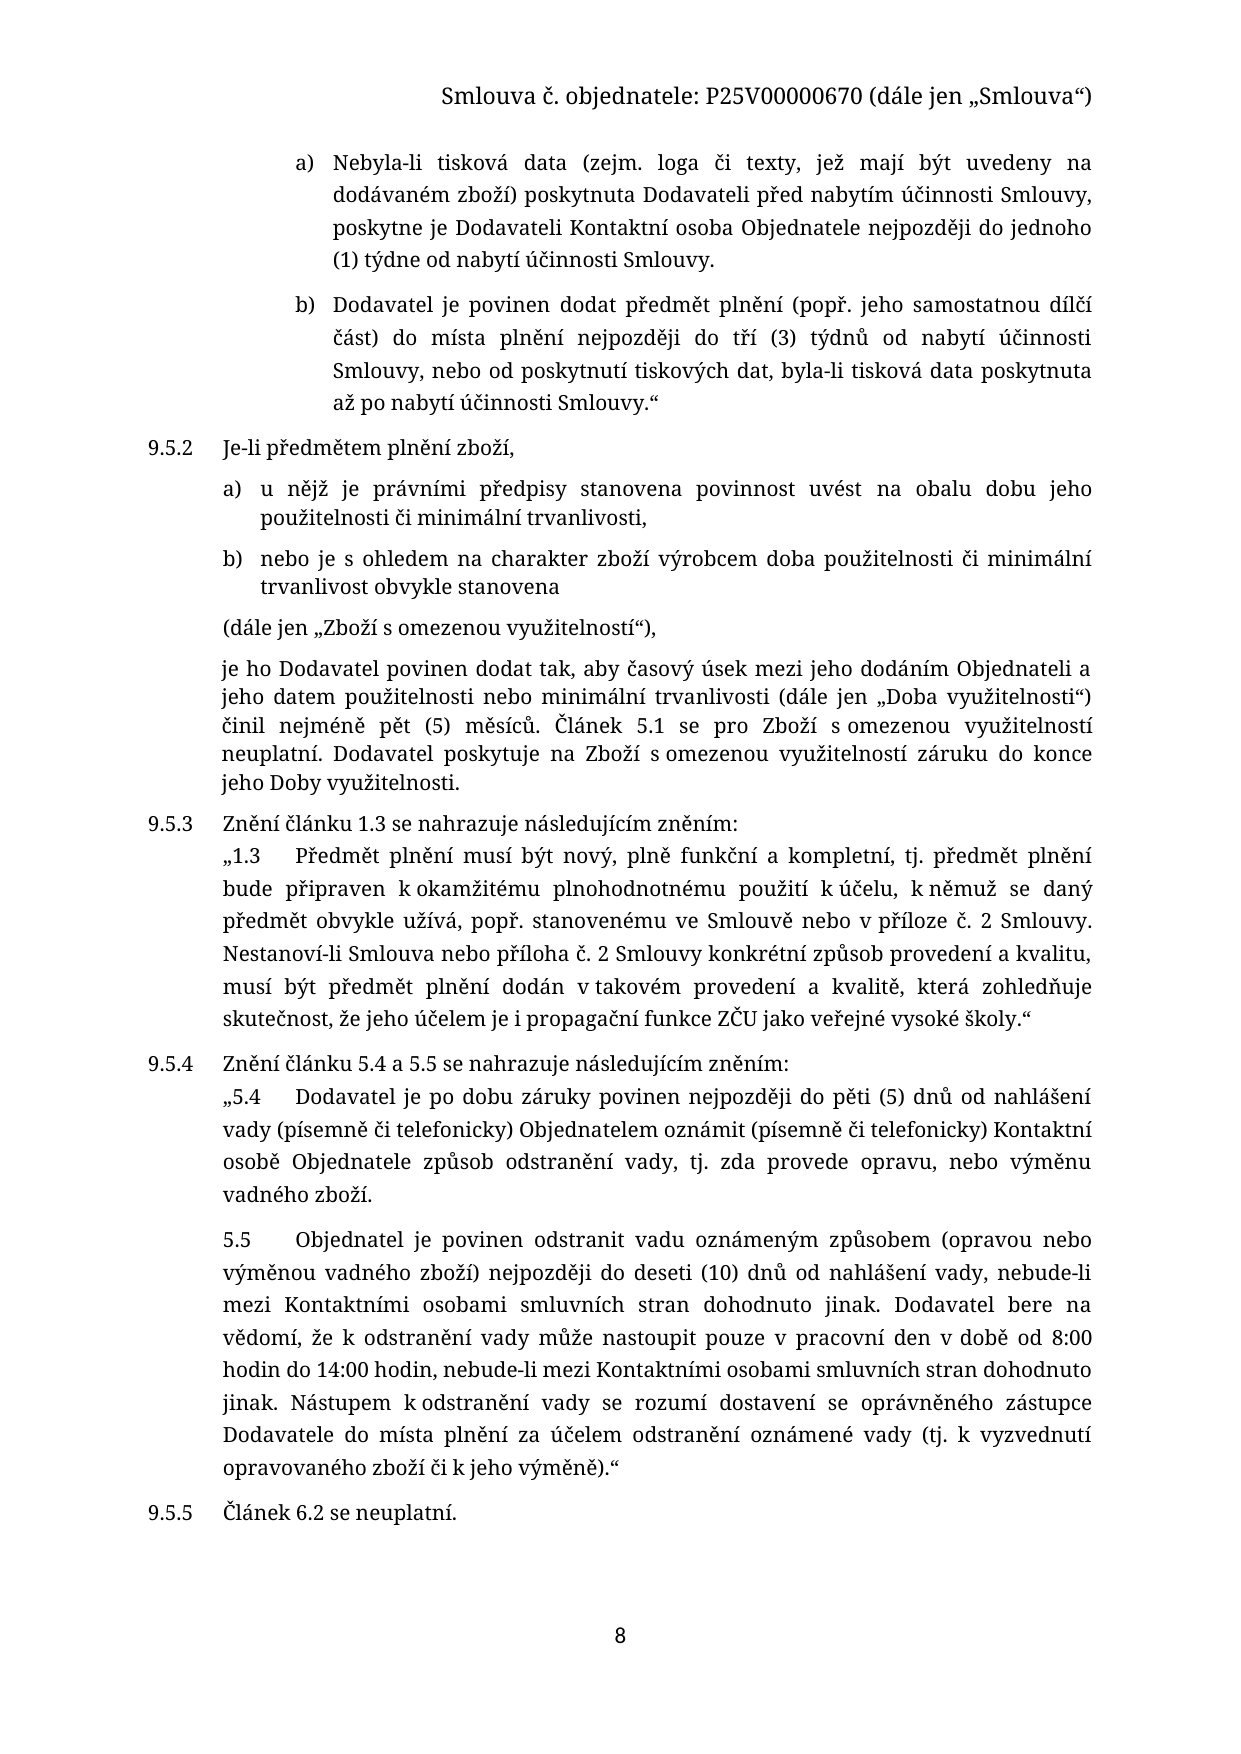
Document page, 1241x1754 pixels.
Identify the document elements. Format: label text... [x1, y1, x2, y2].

list u nějž je právními předpisy stanovena povinnost uvést na obalu dobu jeho použitelnosti či minimální trvanlivosti, [223, 474, 1093, 531]
list Nebyla-li tisková data (zejm. loga či texty, jež mají být uvedeny na dodávaném zboží) poskytnuta Dodavateli před nabytím účinnosti Smlouvy, poskytne je Dodavateli Kontaktní osoba Objednatele nejpozději do jednoho (1) týdne od nabytí účinnosti Smlouvy. [295, 148, 1093, 274]
list „1.3 Předmět plnění musí být nový, plně funkční a kompletní, tj. předmět plnění bude připraven k okamžitému plnohodnotnému použití k účelu, k němuž se daný předmět obvykle užívá, popř. stanovenému ve Smlouvě nebo v příloze č. 2 Smlouvy. Nestanoví-li Smlouva nebo příloha č. 2 Smlouvy konkrétní způsob provedení a kvalitu, musí být předmět plnění dodán v takovém provedení a kvalitě, která zohledňuje skutečnost, že jeho účelem je i propagační funkce ZČU jako veřejné vysoké školy.“ [223, 841, 1093, 1033]
list Znění článku 1.3 se nahrazuje následujícím zněním: [148, 809, 1093, 837]
list Znění článku 5.4 a 5.5 se nahrazuje následujícím zněním: [148, 1049, 1093, 1078]
list „5.4 Dodavatel je po dobu záruky povinen nejpozději do pěti (5) dnů od nahlášení vady (písemně či telefonicky) Objednatelem oznámit (písemně či telefonicky) Kontaktní osobě Objednatele způsob odstranění vady, tj. zda provede opravu, nebo výměnu vadného zboží. [223, 1082, 1093, 1208]
list 5.5 Objednatel je povinen odstranit vadu oznámeným způsobem (opravou nebo výměnou vadného zboží) nejpozději do deseti (10) dnů od nahlášení vady, nebude-li mezi Kontaktními osobami smluvních stran dohodnuto jinak. Dodavatel bere na vědomí, že k odstranění vady může nastoupit pouze v pracovní den v době od 8:00 hodin do 14:00 hodin, nebude-li mezi Kontaktními osobami smluvních stran dohodnuto jinak. Nástupem k odstranění vady se rozumí dostavení se oprávněného zástupce Dodavatele do místa plnění za účelem odstranění oznámené vady (tj. k vyzvednutí opravovaného zboží či k jeho výměně).“ [223, 1225, 1093, 1482]
text je ho Dodavatel povinen dodat tak, aby časový úsek mezi jeho dodáním Objednateli a jeho datem použitelnosti nebo minimální trvanlivosti (dále jen „Doba využitelnosti“) činil nejméně pět (5) měsíců. Článek 5.1 se pro Zboží s omezenou využitelností neuplatní. Dodavatel poskytuje na Zboží s omezenou využitelností záruku do konce jeho Doby využitelnosti. [221, 654, 1093, 796]
list Článek 6.2 se neuplatní. [148, 1498, 1093, 1527]
list Je-li předmětem plnění zboží, [148, 433, 1093, 462]
text (dále jen „Zboží s omezenou využitelností“), [223, 613, 1093, 642]
list nebo je s ohledem na charakter zboží výrobcem doba použitelnosti či minimální trvanlivost obvykle stanovena [223, 544, 1093, 601]
list Dodavatel je povinen dodat předmět plnění (popř. jeho samostatnou dílčí část) do místa plnění nejpozději do tří (3) týdnů od nabytí účinnosti Smlouvy, nebo od poskytnutí tiskových dat, byla-li tisková data poskytnuta až po nabytí účinnosti Smlouvy.“ [295, 291, 1093, 417]
